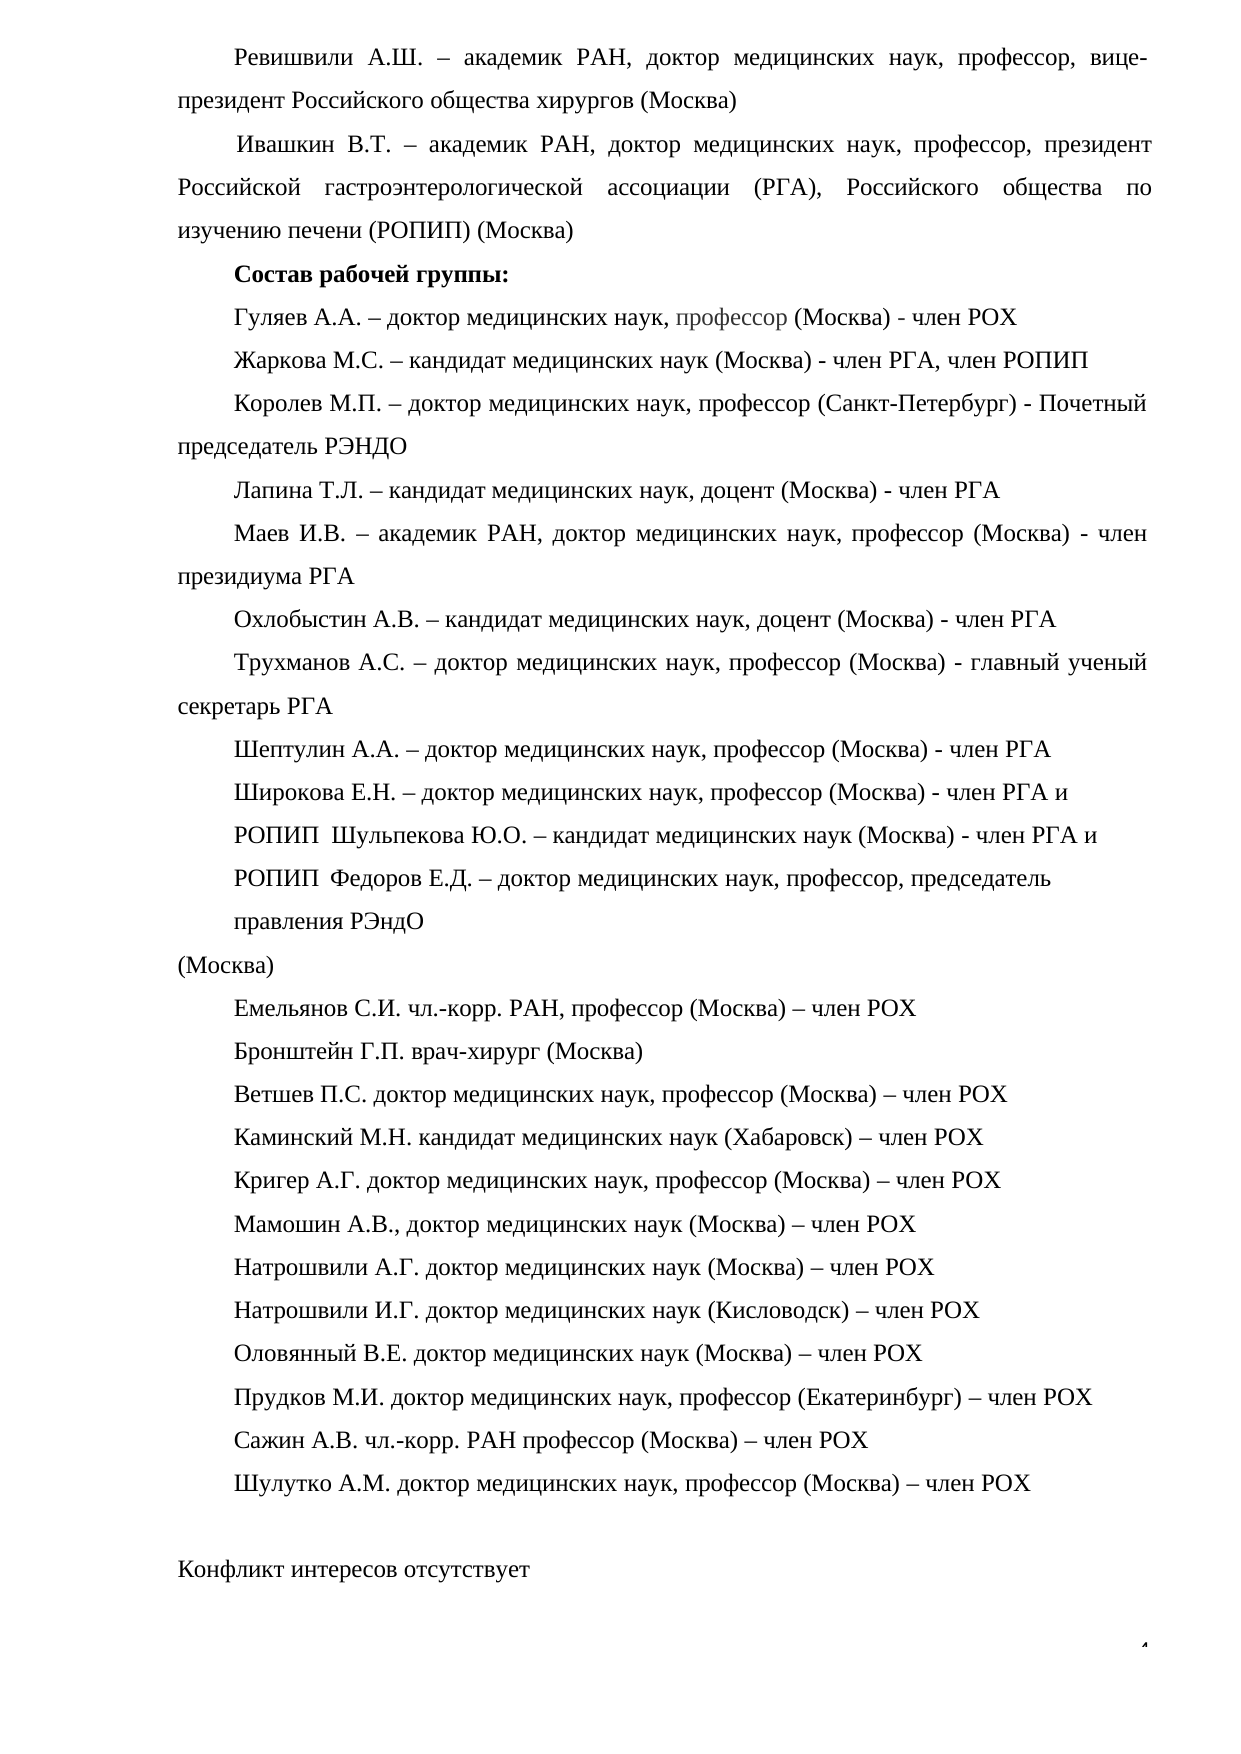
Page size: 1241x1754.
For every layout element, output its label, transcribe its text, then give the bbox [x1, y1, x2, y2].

text Гуляев А.А. – доктор медицинских наук, профессор (Москва) - член РОХ Жаркова М.С. – кандидат медицинских наук (Москва) - член РГА, член РОПИП [233, 302, 1107, 373]
text Королев М.П. – доктор медицинских наук, профессор (Санкт-Петербург) - Почетный председатель РЭНДО [177, 388, 1152, 460]
text секретарь РГА [177, 691, 1163, 719]
text (Москва) [177, 950, 1163, 978]
text Охлобыстин А.В. – кандидат медицинских наук, доцент (Москва) - член РГА Трухманов А.С. – доктор медицинских наук, профессор (Москва) - главный ученый [233, 604, 1152, 676]
text Прудков М.И. доктор медицинских наук, профессор (Екатеринбург) – член РОХ Сажин А.В. чл.-корр. РАН профессор (Москва) – член РОХ [233, 1382, 1107, 1453]
text Емельянов С.И. чл.-корр. РАН, профессор (Москва) – член РОХ Бронштейн Г.П. врач-хирург (Москва) [233, 993, 1021, 1064]
text Шептулин А.А. – доктор медицинских наук, профессор (Москва) - член РГА Широкова Е.Н. – доктор медицинских наук, профессор (Москва) - член РГА и РОПИП Шульпекова Ю.О. – кандидат медицинских наук (Москва) - член РГА и РОПИП Федоров Е.Д. – доктор медицинских наук, профессор, председатель правления РЭндО [233, 734, 1159, 935]
subtitle Состав рабочей группы: [233, 259, 1143, 287]
text Ветшев П.С. доктор медицинских наук, профессор (Москва) – член РОХ Каминский М.Н. кандидат медицинских наук (Хабаровск) – член РОХ Кригер А.Г. доктор медицинских наук, профессор (Москва) – член РОХ Мамошин А.В., доктор медицинских наук (Москва) – член РОХ Натрошвили А.Г. доктор медицинских наук (Москва) – член РОХ Натрошвили И.Г. доктор медицинских наук (Кисловодск) – член РОХ Оловянный В.Е. доктор медицинских наук (Москва) – член РОХ [233, 1079, 1021, 1367]
text Ивашкин В.Т. – академик РАН, доктор медицинских наук, профессор, президент Российской гастроэнтерологической ассоциации (РГА), Российского общества по изучению печени (РОПИП) (Москва) [177, 129, 1152, 244]
text Маев И.В. – академик РАН, доктор медицинских наук, профессор (Москва) - член президиума РГА [177, 518, 1151, 590]
text Ревишвили А.Ш. – академик РАН, доктор медицинских наук, профессор, вице- президент Российского общества хирургов (Москва) [177, 42, 1152, 114]
text Лапина Т.Л. – кандидат медицинских наук, доцент (Москва) - член РГА [233, 475, 1143, 503]
text Шулутко А.М. доктор медицинских наук, профессор (Москва) – член РОХ Конфликт интересов отсутствует [177, 1468, 1135, 1583]
